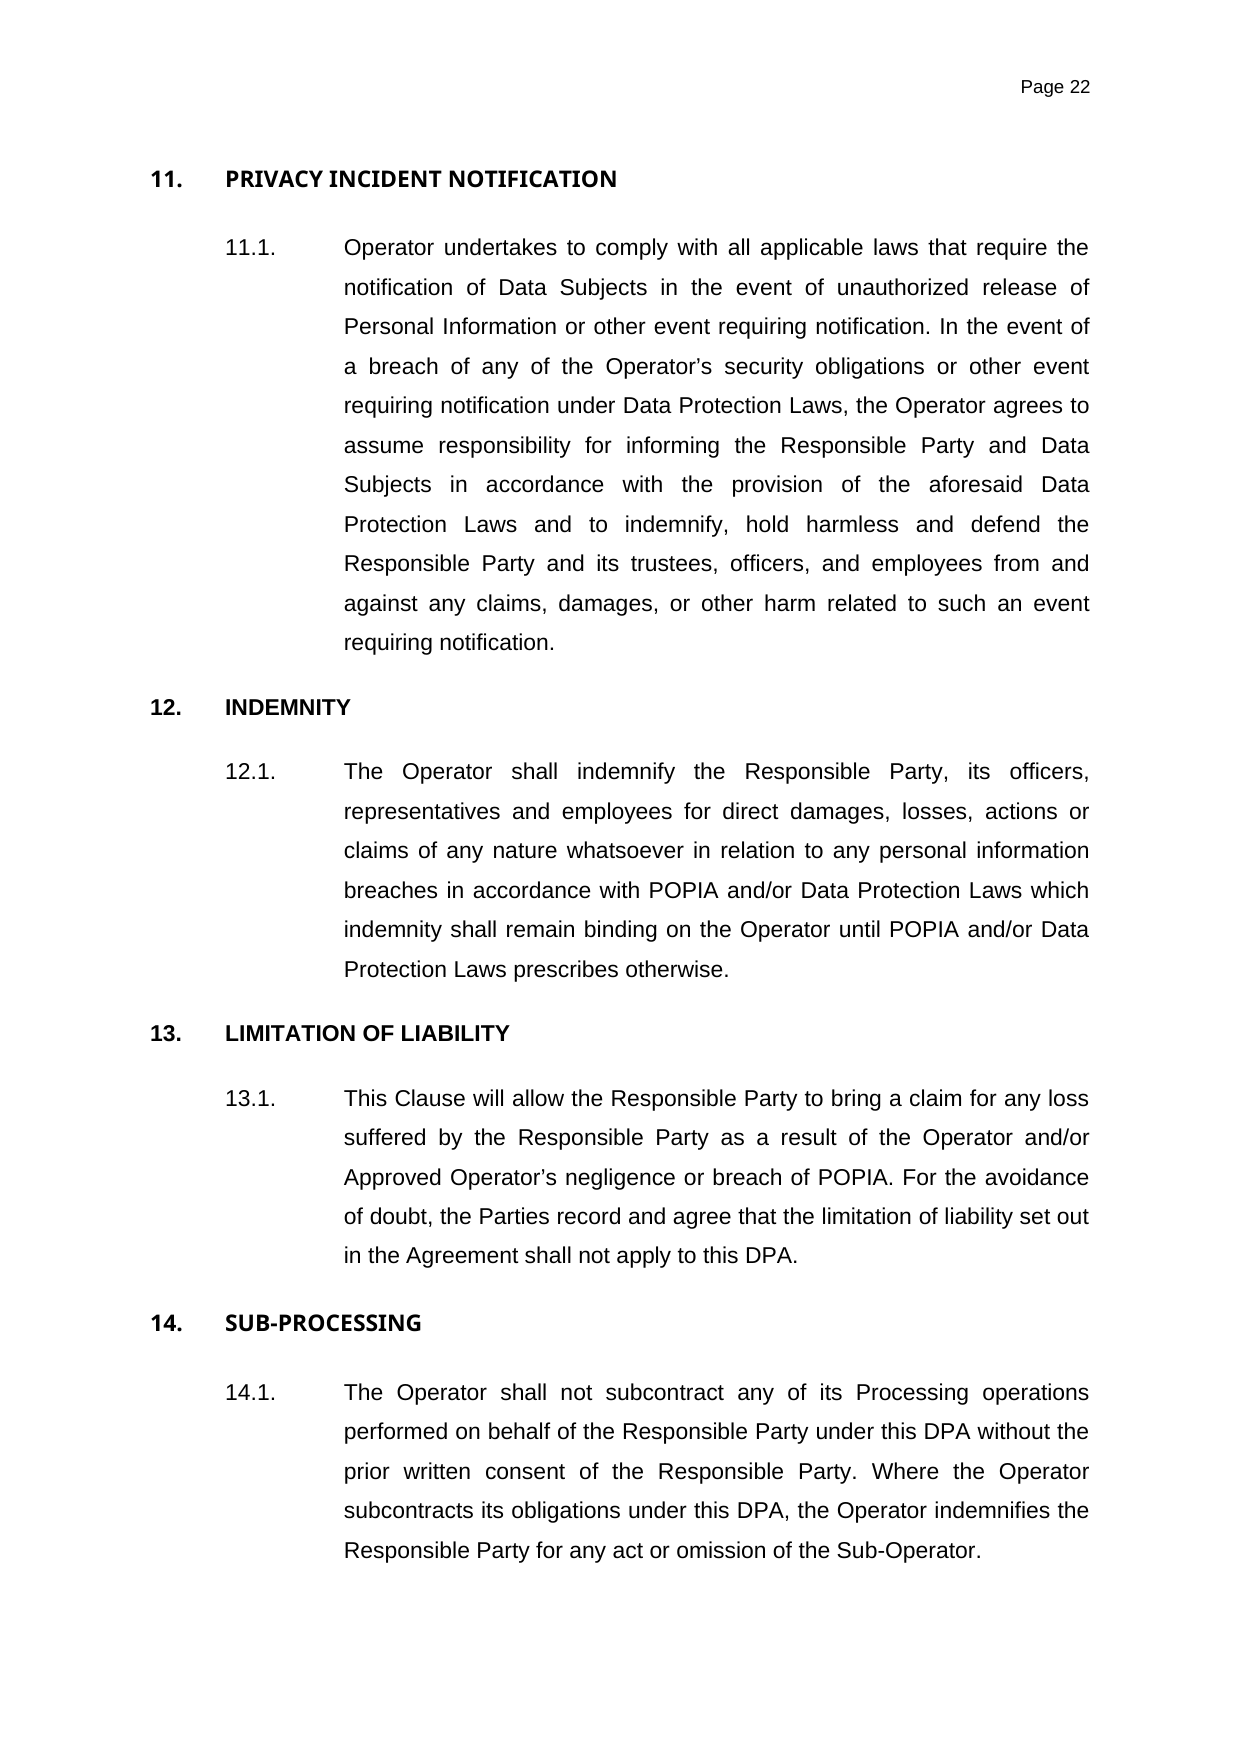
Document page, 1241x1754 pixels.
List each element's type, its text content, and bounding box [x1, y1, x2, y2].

list PRIVACY INCIDENT NOTIFICATION [150, 162, 1090, 194]
list SUB-PROCESSING [150, 1307, 1090, 1338]
list This Clause will allow the Responsible Party to bring a claim for any loss suffered by the Responsible Party as a result of the Operator and/or Approved Operator’s negligence or breach of POPIA. For the avoidance of doubt, the Parties record and agree that the limitation of liability set out in the Agreement shall not apply to this DPA. [225, 1084, 1090, 1269]
list Operator undertakes to comply with all applicable laws that require the notification of Data Subjects in the event of unauthorized release of Personal Information or other event requiring notification. In the event of a breach of any of the Operator’s security obligations or other event requiring notification under Data Protection Laws, the Operator agrees to assume responsibility for informing the Responsible Party and Data Subjects in accordance with the provision of the aforesaid Data Protection Laws and to indemnify, hold harmless and defend the Responsible Party and its trustees, officers, and employees from and against any claims, damages, or other harm related to such an event requiring notification. [225, 234, 1090, 656]
list The Operator shall indemnify the Responsible Party, its officers, representatives and employees for direct damages, losses, actions or claims of any nature whatsoever in relation to any personal information breaches in accordance with POPIA and/or Data Protection Laws which indemnity shall remain binding on the Operator until POPIA and/or Data Protection Laws prescribes otherwise. [225, 758, 1090, 982]
list LIMITATION OF LIABILITY [150, 1020, 1090, 1046]
list The Operator shall not subcontract any of its Processing operations performed on behalf of the Responsible Party under this DPA without the prior written consent of the Responsible Party. Where the Operator subcontracts its obligations under this DPA, the Operator indemnifies the Responsible Party for any act or omission of the Sub-Operator. [225, 1379, 1090, 1563]
list INDEMNITY [150, 694, 1090, 720]
